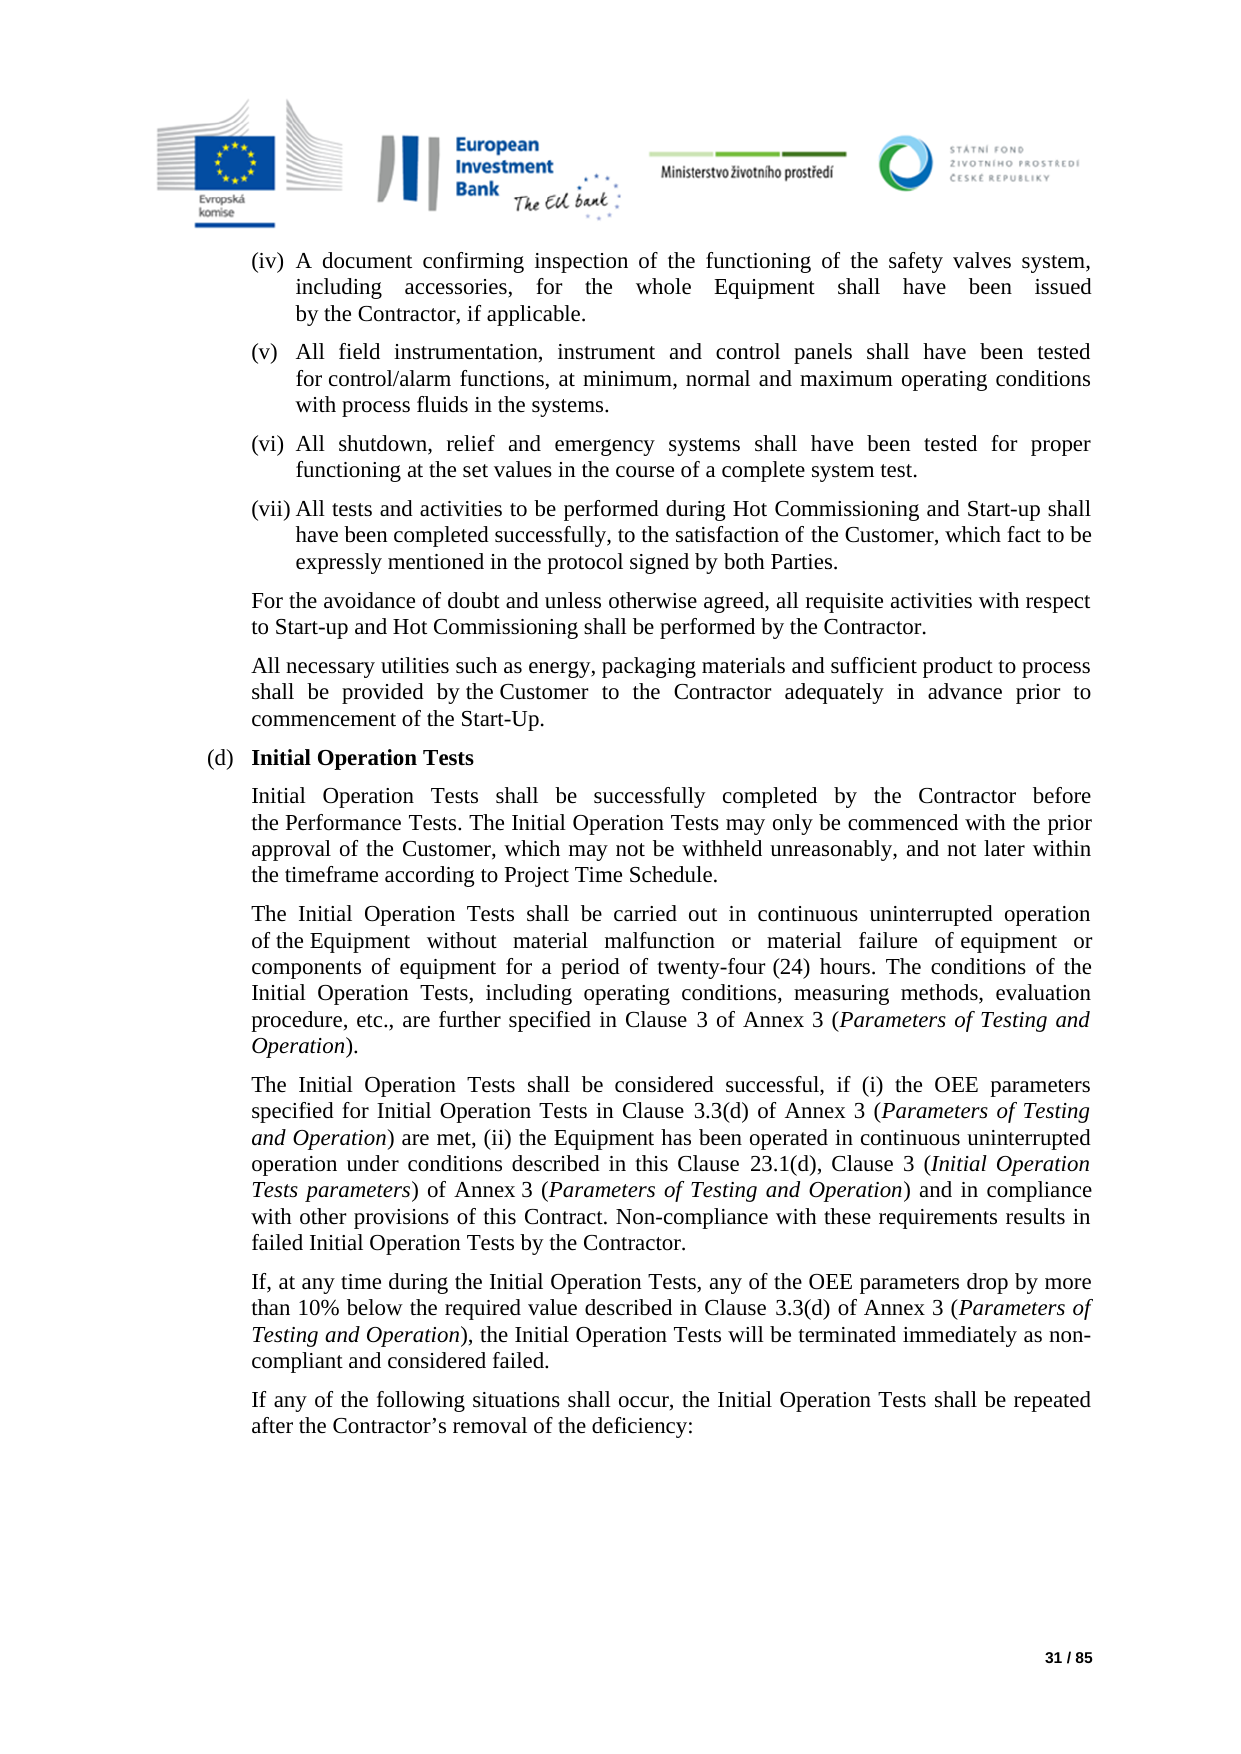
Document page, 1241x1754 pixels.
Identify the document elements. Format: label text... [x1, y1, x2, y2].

text All tests and activities to be performed during Hot Commissioning and Start-up shall have been completed successfully, to the satisfaction of the Customer, which fact to be expressly mentioned in the protocol signed by both Parties. [251, 495, 1092, 574]
text All shutdown, relief and emergency systems shall have been tested for proper functioning at the set values in the course of a complete system test. [251, 430, 1092, 483]
picture [147, 87, 1093, 235]
text A document confirming inspection of the functioning of the safety valves system, including accessories, for the whole Equipment shall have been issued by the Contractor, if applicable. [251, 247, 1092, 326]
list If any of the following situations shall occur, the Initial Operation Tests shall be repeated after the Contractor’s removal of the deficiency: [251, 1386, 1092, 1438]
list The Initial Operation Tests shall be considered successful, if (i) the OEE parameters specified for Initial Operation Tests in Clause 3.3(d) of Annex 3 (Parameters of Testing and Operation) are met, (ii) the Equipment has been operated in continuous uninterrupted operation under conditions described in this Clause 23.1(d), Clause 3 (Initial Operation Tests parameters) of Annex 3 (Parameters of Testing and Operation) and in compliance with other provisions of this Contract. Non-compliance with these requirements results in failed Initial Operation Tests by the Contractor. [251, 1071, 1092, 1255]
list If, at any time during the Initial Operation Tests, any of the OEE parameters drop by more than 10% below the required value described in Clause 3.3(d) of Annex 3 (Parameters of Testing and Operation), the Initial Operation Tests will be terminated immediately as non-compliant and considered failed. [251, 1268, 1092, 1373]
list All necessary utilities such as energy, packaging materials and sufficient product to process shall be provided by the Customer to the Contractor adequately in advance prior to commencement of the Start-Up. [251, 652, 1092, 731]
text Initial Operation Tests [207, 743, 1092, 770]
list Initial Operation Tests shall be successfully completed by the Contractor before the Performance Tests. The Initial Operation Tests may only be commenced with the prior approval of the Customer, which may not be withheld unreasonably, and not later within the timeframe according to Project Time Schedule. [251, 782, 1092, 888]
text All field instrumentation, instrument and control panels shall have been tested for control/alarm functions, at minimum, normal and maximum operating conditions with process fluids in the systems. [251, 338, 1092, 417]
list The Initial Operation Tests shall be carried out in continuous uninterrupted operation of the Equipment without material malfunction or material failure of equipment or components of equipment for a period of twenty-four (24) hours. The conditions of the Initial Operation Tests, including operating conditions, measuring methods, evaluation procedure, etc., are further specified in Clause 3 of Annex 3 (Parameters of Testing and Operation). [251, 900, 1092, 1058]
text For the avoidance of doubt and unless otherwise agreed, all requisite activities with respect to Start-up and Hot Commissioning shall be performed by the Contractor. [251, 587, 1092, 639]
